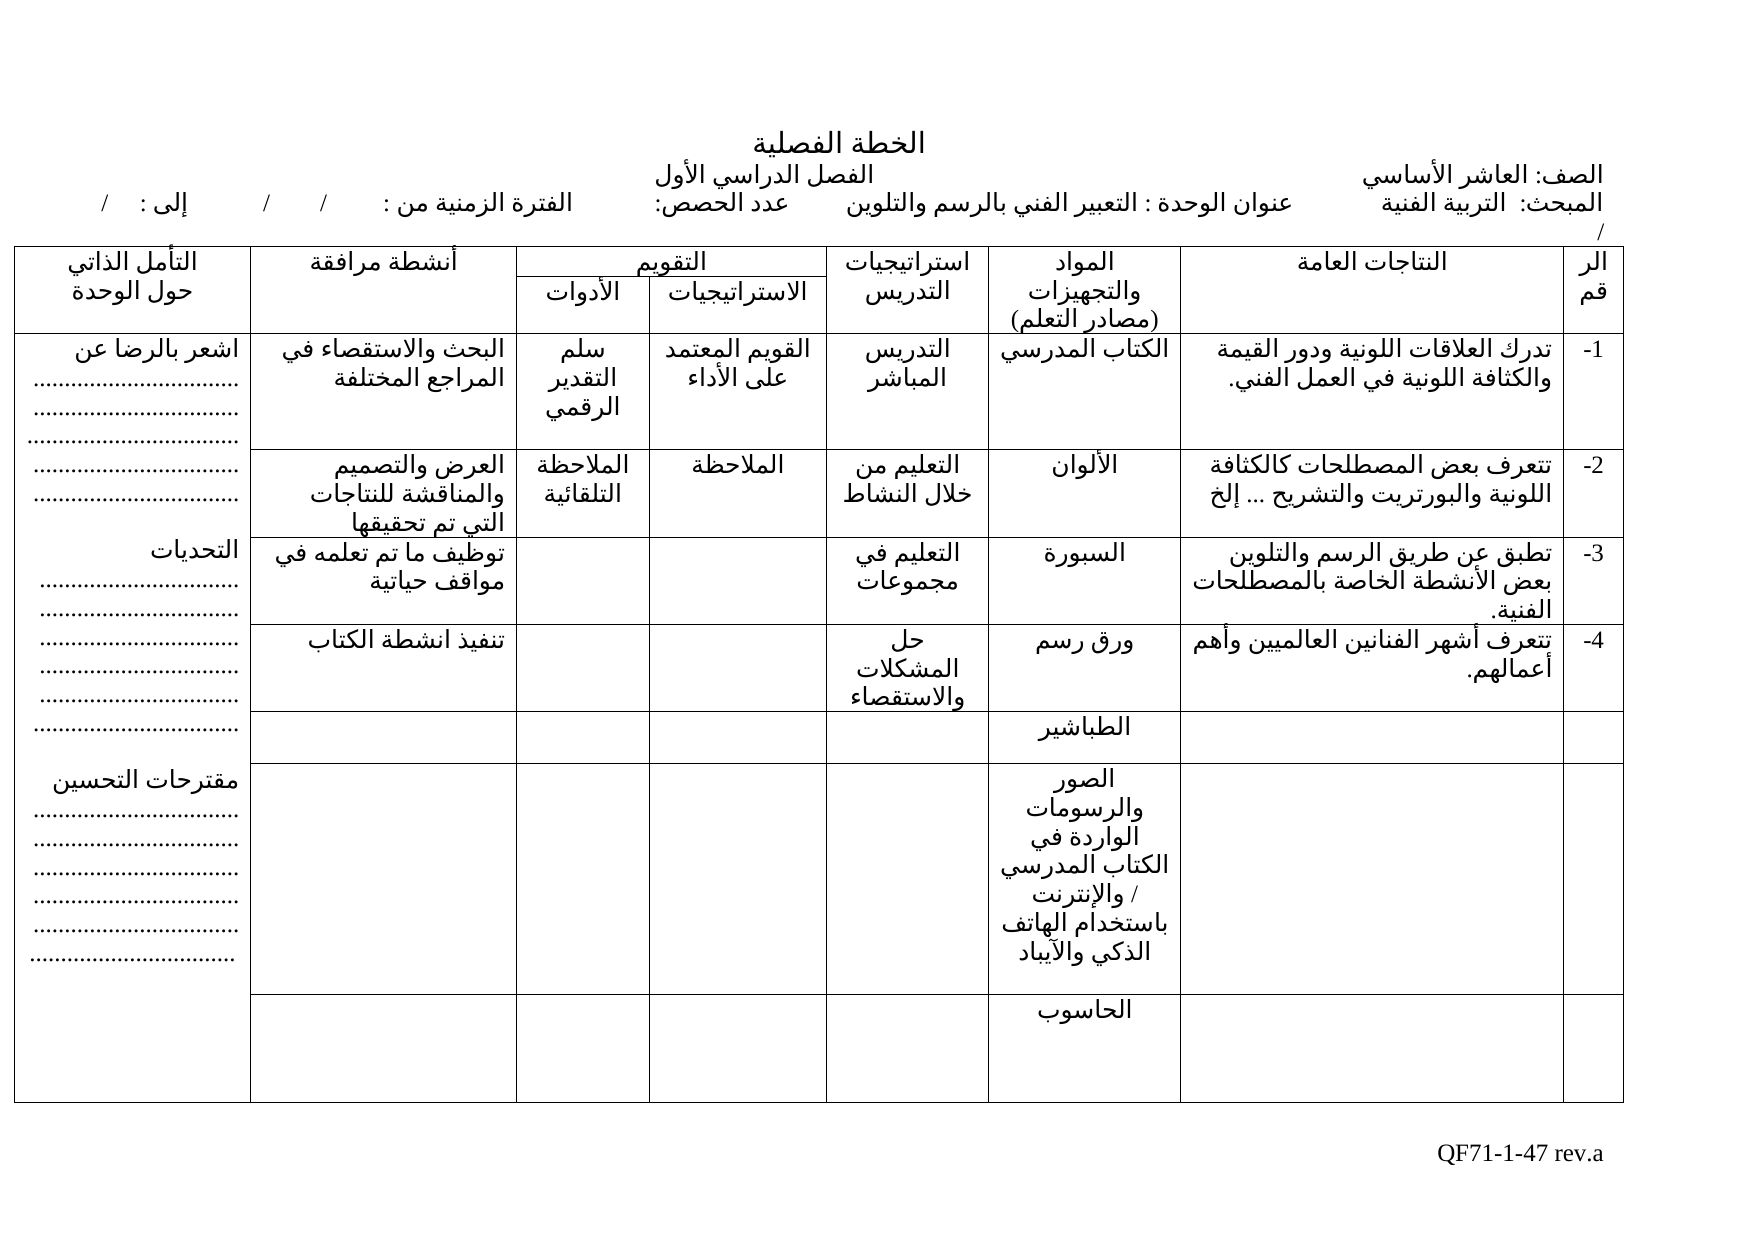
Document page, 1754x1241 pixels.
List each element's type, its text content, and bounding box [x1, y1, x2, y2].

table_cell الحاسوب [989, 995, 1180, 1102]
table_cell اشعر بالرضا عن ................................. ................................. .................................. ................................. ................................. التحديات ................................ ................................ ................................ ................................ ................................ ................................. مقترحات التحسين ................................. ................................. ................................. ................................. ................................. ................................. [15, 334, 250, 1102]
table_cell 1- [1564, 334, 1623, 449]
table_cell تنفيذ انشطة الكتاب [251, 625, 516, 711]
table_cell تتعرف بعض المصطلحات كالكثافة اللونية والبورتريت والتشريح ... إلخ [1181, 450, 1563, 537]
table_cell 2- [1564, 450, 1623, 537]
table_cell [827, 712, 988, 763]
table_header أنشطة مرافقة [251, 247, 516, 333]
text المبحث: التربية الفنية عنوان الوحدة : التعبير الفني بالرسم والتلوين عدد الحصص: الفترة الزمنية من : / / إلى : / / [74, 188, 1604, 246]
table_cell تتعرف أشهر الفنانين العالميين وأهم أعمالهم. [1181, 625, 1563, 711]
table_cell [517, 625, 649, 711]
table_cell [827, 764, 988, 994]
table_cell الصور والرسومات الواردة في الكتاب المدرسي / والإنترنت باستخدام الهاتف الذكي والآيباد [989, 764, 1180, 994]
table_cell سلم التقدير الرقمي [517, 334, 649, 449]
table_cell تطبق عن طريق الرسم والتلوين بعض الأنشطة الخاصة بالمصطلحات الفنية. [1181, 538, 1563, 624]
table_cell الكتاب المدرسي [989, 334, 1180, 449]
table_cell [517, 538, 649, 624]
table_cell [1181, 712, 1563, 763]
table_header التأمل الذاتي حول الوحدة [15, 247, 250, 333]
table_cell التدريس المباشر [827, 334, 988, 449]
table_cell ورق رسم [989, 625, 1180, 711]
table_cell [251, 995, 516, 1102]
table_header المواد والتجهيزات (مصادر التعلم) [989, 247, 1180, 333]
table_cell [650, 538, 826, 624]
table_cell البحث والاستقصاء في المراجع المختلفة [251, 334, 516, 449]
table_cell التعليم من خلال النشاط [827, 450, 988, 537]
table_cell الطباشير [989, 712, 1180, 763]
table_cell [517, 995, 649, 1102]
table_cell التعليم في مجموعات [827, 538, 988, 624]
table_cell السبورة [989, 538, 1180, 624]
table_cell [517, 712, 649, 763]
table_cell 4- [1564, 625, 1623, 711]
table_cell [650, 764, 826, 994]
table_cell توظيف ما تم تعلمه في مواقف حياتية [251, 538, 516, 624]
table_cell [517, 764, 649, 994]
table_cell الأدوات [517, 277, 649, 333]
text الصف: العاشر الأساسي الفصل الدراسي الأول [74, 160, 1604, 188]
table_cell القويم المعتمد على الأداء [650, 334, 826, 449]
table_cell [1181, 995, 1563, 1102]
table_cell الألوان [989, 450, 1180, 537]
table_cell [251, 764, 516, 994]
table_cell [650, 995, 826, 1102]
table_header استراتيجيات التدريس [827, 247, 988, 333]
table_cell الاستراتيجيات [650, 277, 826, 333]
table_cell [650, 712, 826, 763]
table_cell 3- [1564, 538, 1623, 624]
table_cell [650, 625, 826, 711]
table_cell الملاحظة التلقائية [517, 450, 649, 537]
table_cell تدرك العلاقات اللونية ودور القيمة والكثافة اللونية في العمل الفني. [1181, 334, 1563, 449]
table_cell الملاحظة [650, 450, 826, 537]
table_cell [1564, 764, 1623, 994]
table_cell [1564, 712, 1623, 763]
table_cell حل المشكلات والاستقصاء [827, 625, 988, 711]
table_header النتاجات العامة [1181, 247, 1563, 333]
table_header التقويم [517, 247, 826, 276]
table_cell العرض والتصميم والمناقشة للنتاجات التي تم تحقيقها [251, 450, 516, 537]
table_header الرقم [1564, 247, 1623, 333]
table_cell [827, 995, 988, 1102]
table_cell [1181, 764, 1563, 994]
table_cell [1564, 995, 1623, 1102]
title الخطة الفصلية [74, 126, 1604, 160]
table_cell [251, 712, 516, 763]
